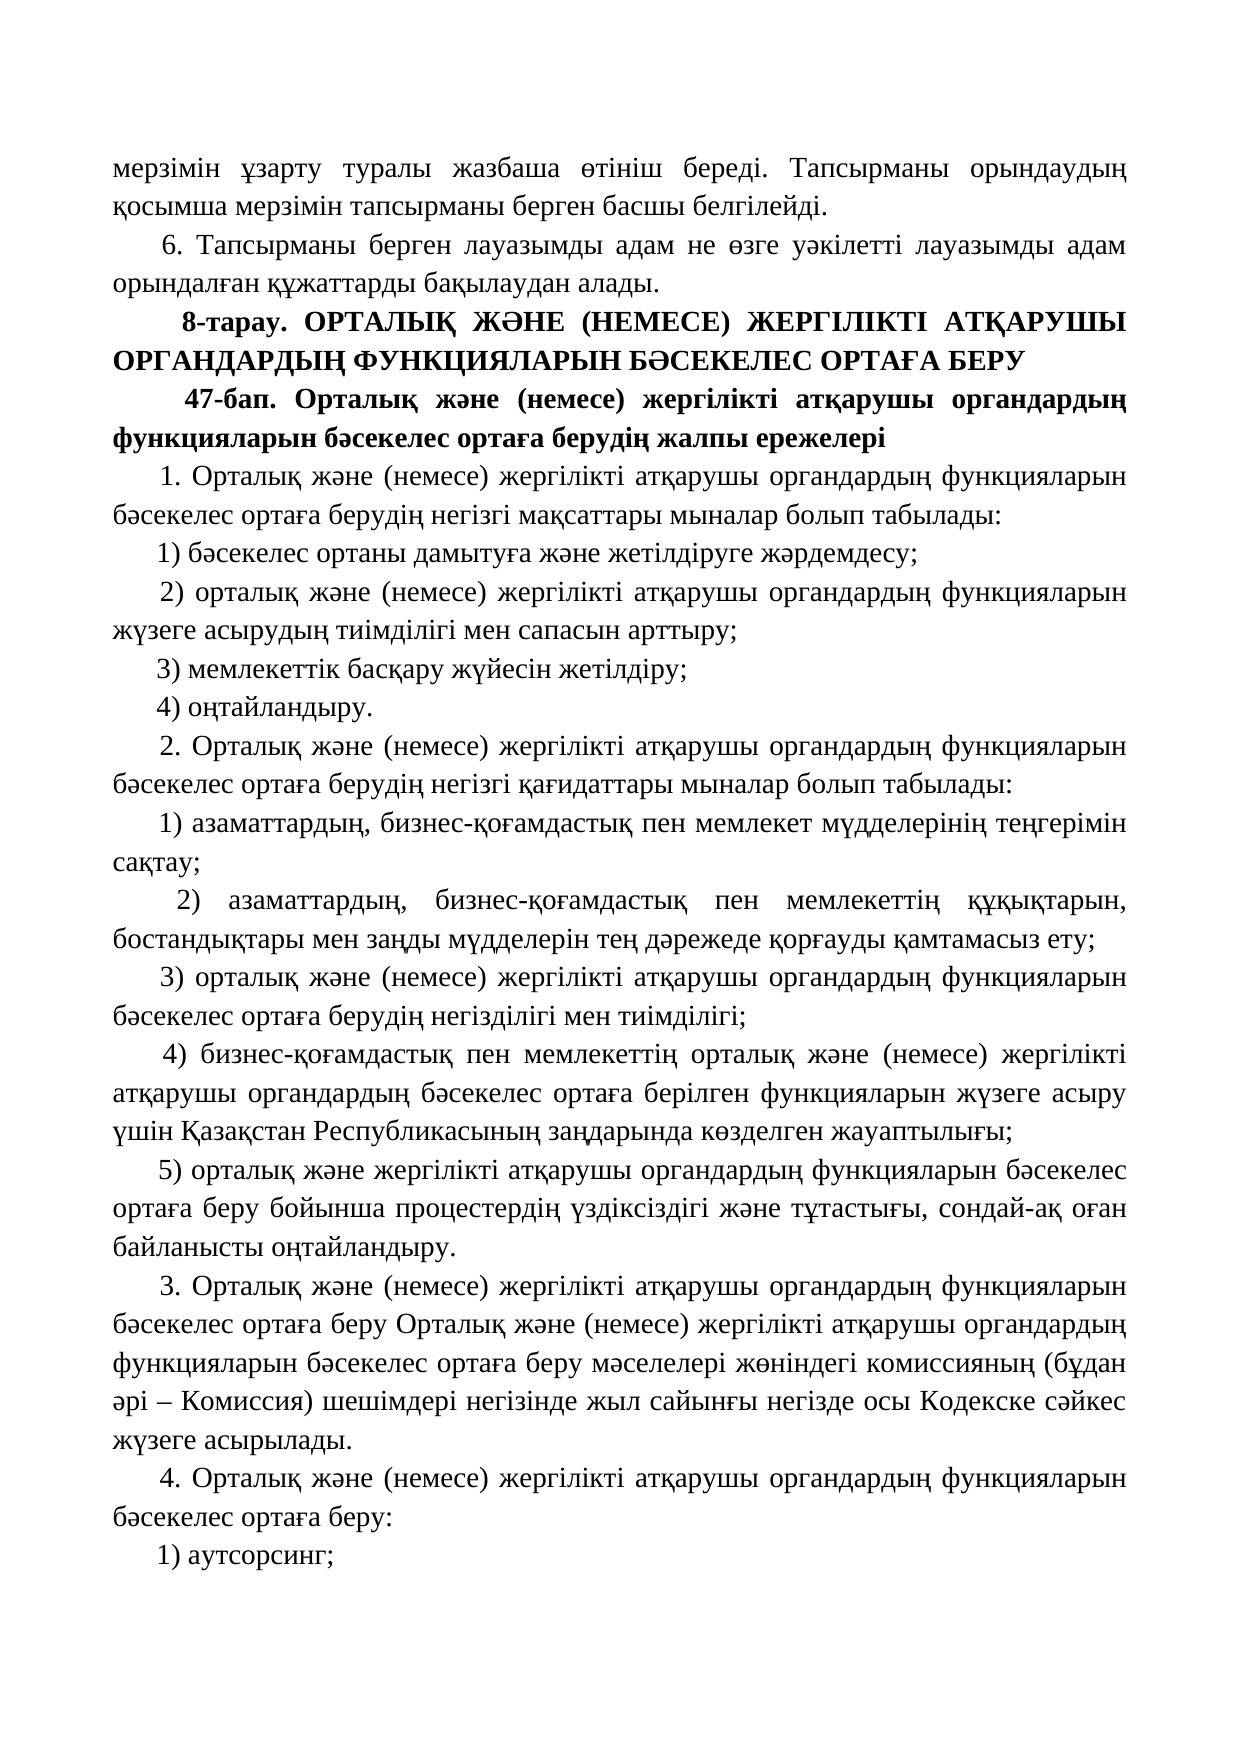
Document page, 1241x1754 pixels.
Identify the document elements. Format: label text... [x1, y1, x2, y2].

text 3. Орталық және (немесе) жергілікті атқарушы органдардың функцияларын бәсекелес ортаға беру Орталық және (немесе) жергілікті атқарушы органдардың функцияларын бәсекелес ортаға беру мәселелері жөніндегі комиссияның (бұдан әрі – Комиссия) шешімдері негізінде жыл сайынғы негізде осы Кодекске сәйкес жүзеге асырылады. [112, 1268, 1128, 1455]
text 4) бизнес-қоғамдастық пен мемлекеттің орталық және (немесе) жергілікті атқарушы органдардың бәсекелес ортаға берілген функцияларын жүзеге асыру үшін Қазақстан Республикасының заңдарында көзделген жауаптылығы; [112, 1036, 1128, 1147]
text 1. Орталық және (немесе) жергілікті атқарушы органдардың функцияларын бәсекелес ортаға берудің негізгі мақсаттары мыналар болып табылады: [112, 458, 1128, 530]
text 1) бәсекелес ортаны дамытуға және жетілдіруге жәрдемдесу; [112, 535, 1128, 569]
text 4. Орталық және (немесе) жергілікті атқарушы органдардың функцияларын бәсекелес ортаға беру: [112, 1460, 1128, 1532]
text 1) аутсорсинг; [112, 1537, 1128, 1571]
text 4) оңтайландыру. [112, 689, 1128, 723]
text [112, 150, 1128, 222]
text 3) орталық және (немесе) жергілікті атқарушы органдардың функцияларын бәсекелес ортаға берудің негізділігі мен тиімділігі; [112, 959, 1128, 1031]
text 2) азаматтардың, бизнес-қоғамдастық пен мемлекеттің құқықтарын, бостандықтары мен заңды мүдделерін тең дәрежеде қорғауды қамтамасыз ету; [112, 882, 1128, 954]
text 2. Орталық және (немесе) жергілікті атқарушы органдардың функцияларын бәсекелес ортаға берудің негізгі қағидаттары мыналар болып табылады: [112, 728, 1128, 800]
text 47-бап. Орталық және (немесе) жергілікті атқарушы органдардың функцияларын бәсекелес ортаға берудің жалпы ережелері [112, 381, 1128, 453]
text 5) орталық және жергілікті атқарушы органдардың функцияларын бәсекелес ортаға беру бойынша процестердің үздіксіздігі және тұтастығы, сондай-ақ оған байланысты оңтайландыру. [112, 1152, 1128, 1263]
text 3) мемлекеттік басқару жүйесін жетілдіру; [112, 651, 1128, 684]
text 8-тарау. ОРТАЛЫҚ ЖӘНЕ (НЕМЕСЕ) ЖЕРГІЛІКТІ АТҚАРУШЫ ОРГАНДАРДЫҢ ФУНКЦИЯЛАРЫН БӘСЕКЕЛЕС ОРТАҒА БЕРУ [112, 304, 1128, 376]
text 6. Тапсырманы берген лауазымды адам не өзге уәкiлеттi лауазымды адам орындалған құжаттарды бақылаудан алады. [112, 227, 1128, 299]
text 1) азаматтардың, бизнес-қоғамдастық пен мемлекет мүдделерінің теңгерімін сақтау; [112, 805, 1128, 877]
text 2) орталық және (немесе) жергілікті атқарушы органдардың функцияларын жүзеге асырудың тиімділігі мен сапасын арттыру; [112, 574, 1128, 646]
